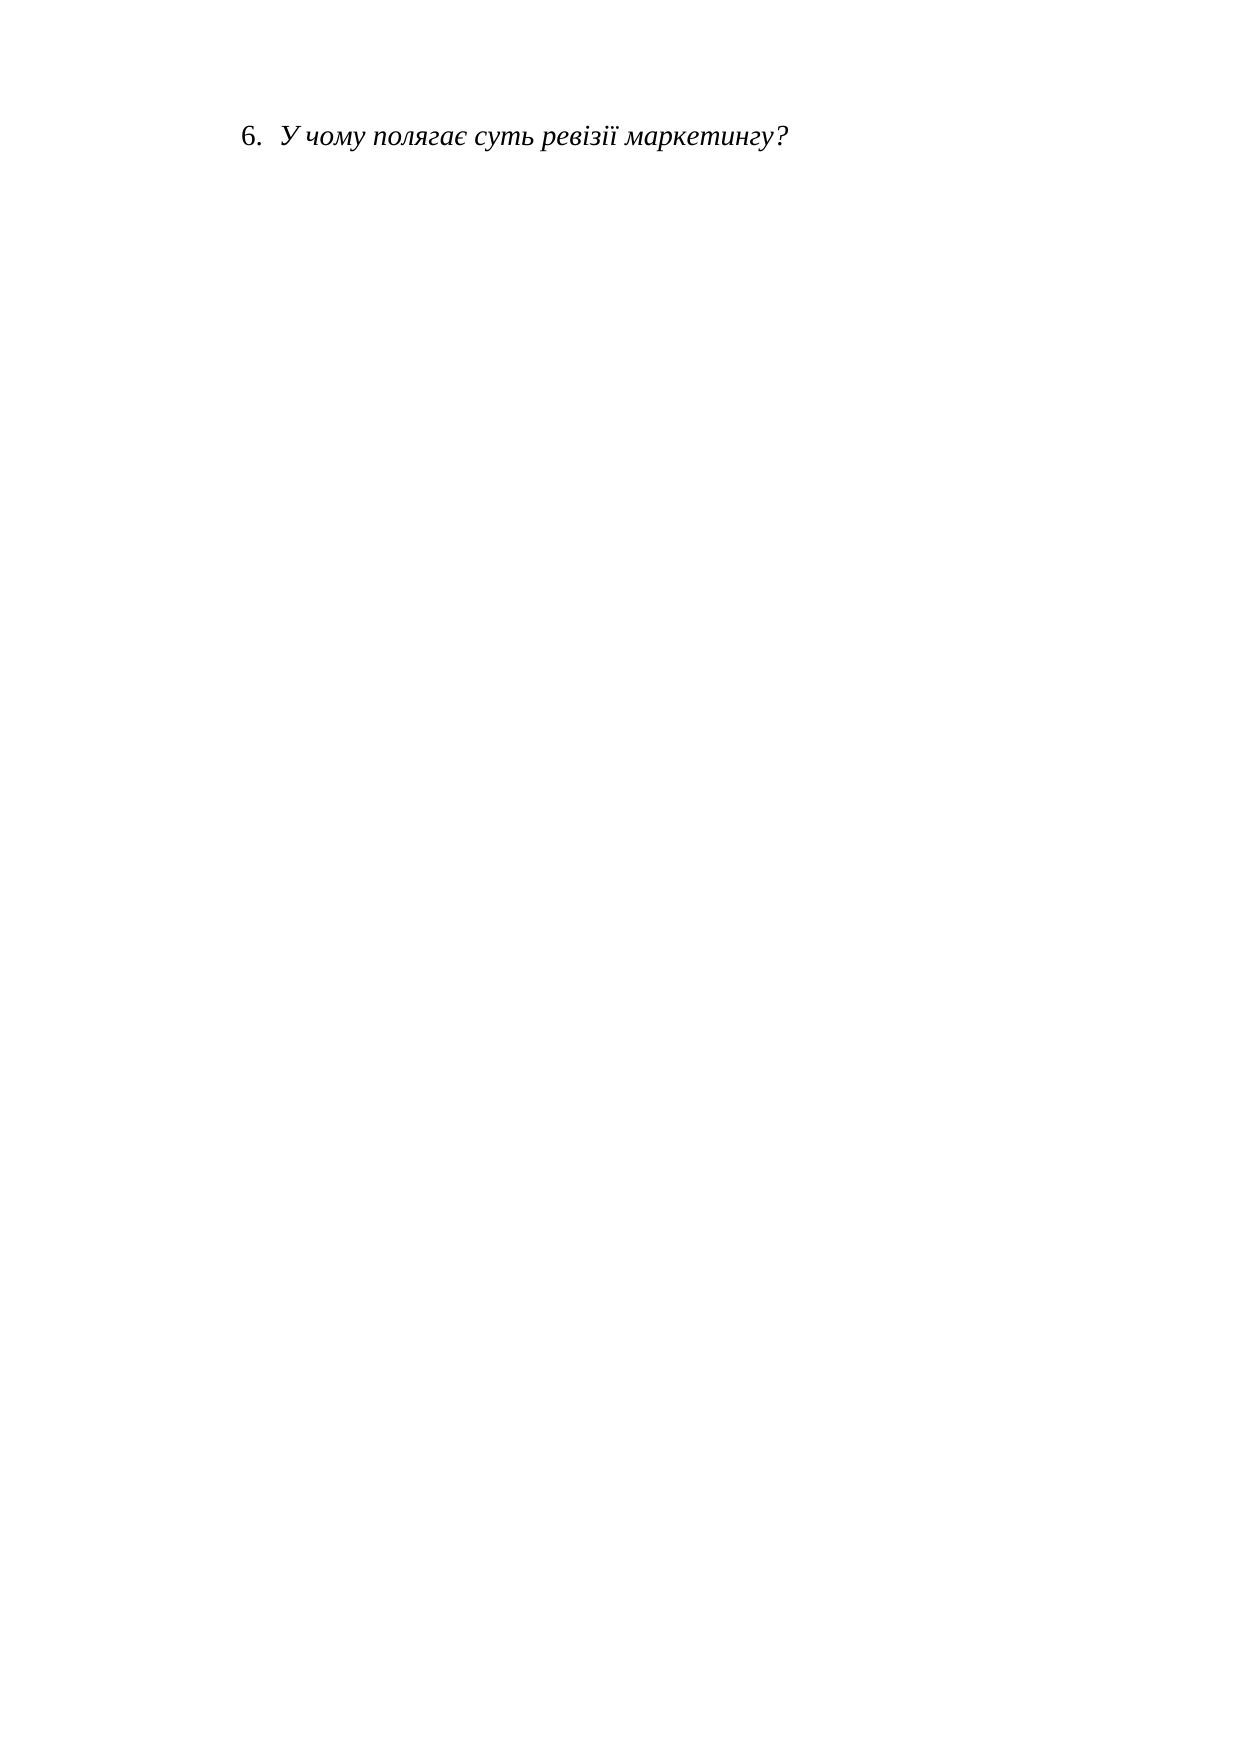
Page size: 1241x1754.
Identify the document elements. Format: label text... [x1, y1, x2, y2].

list У чому полягає суть ревізії маркетингу? [241, 118, 1152, 152]
